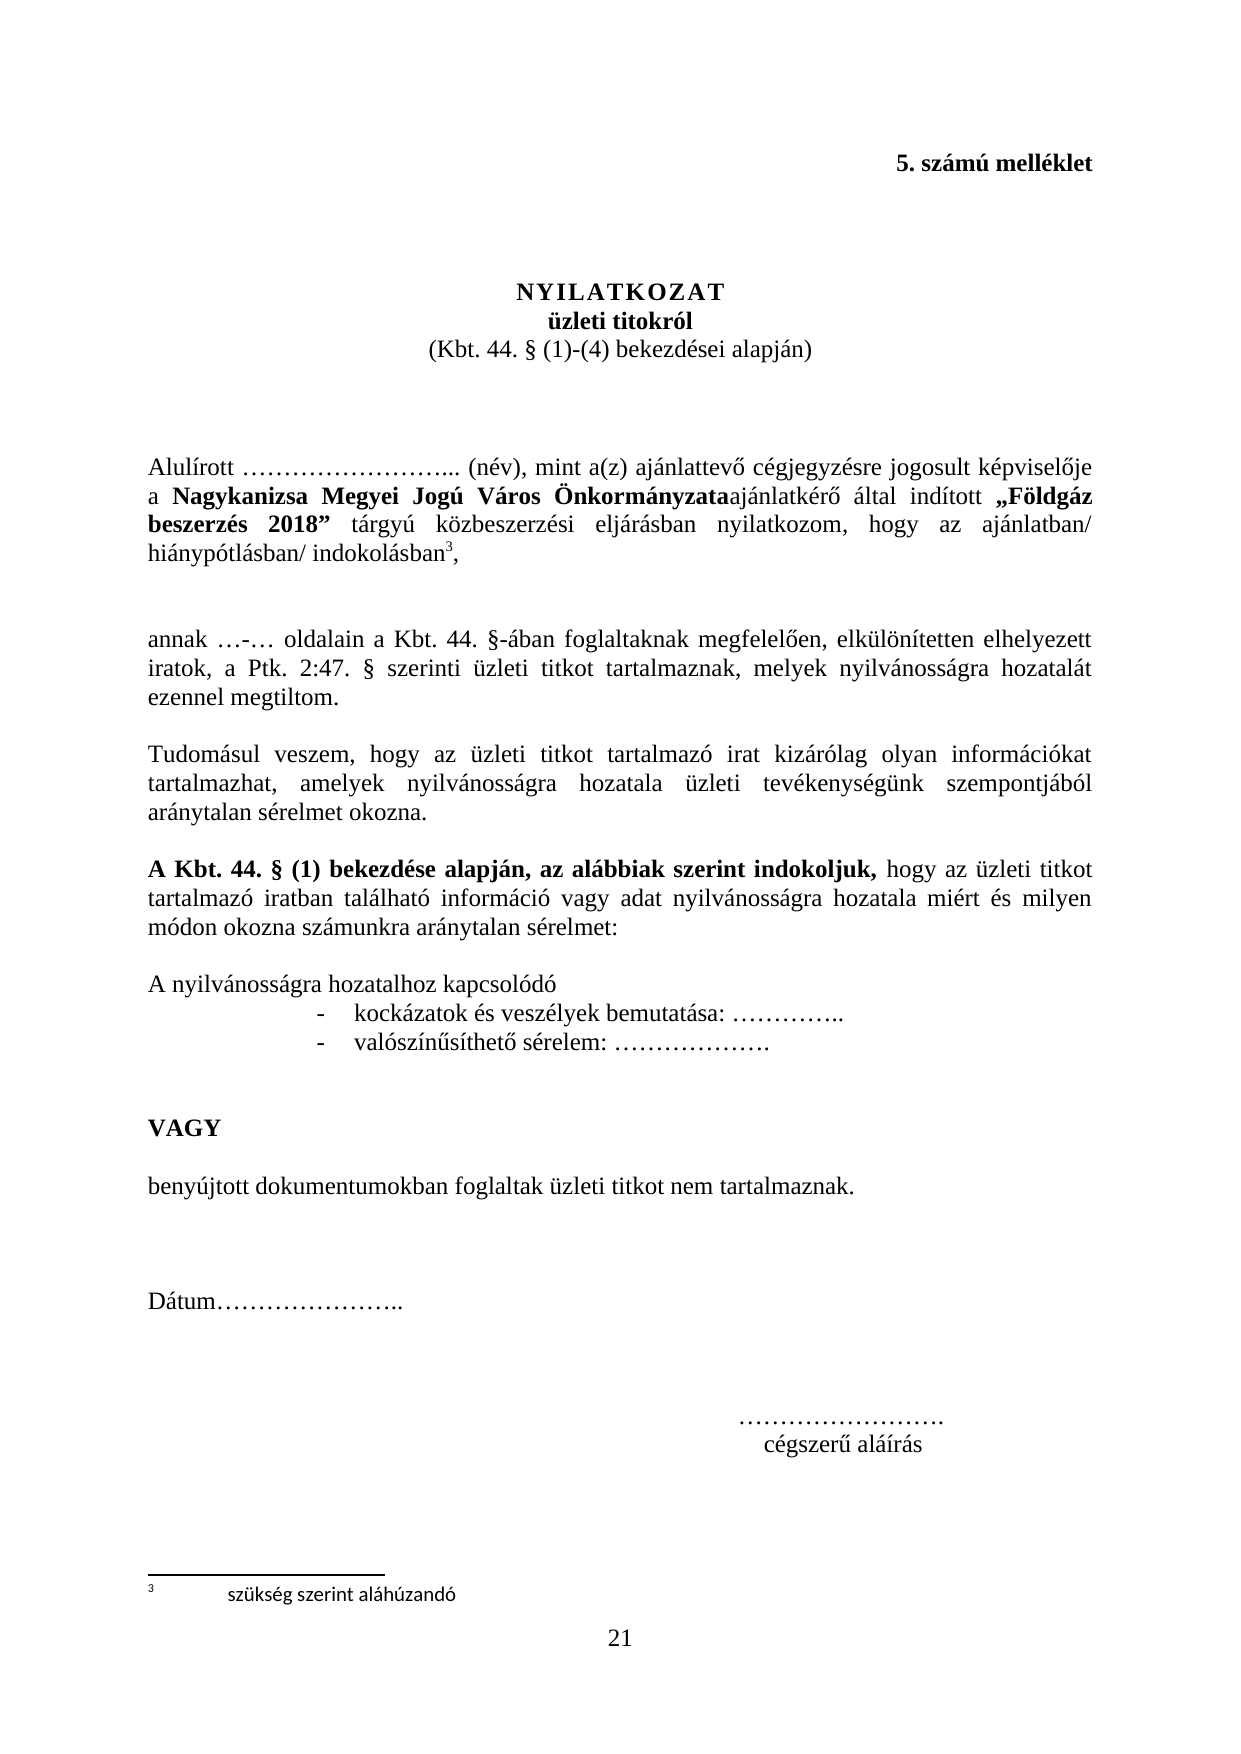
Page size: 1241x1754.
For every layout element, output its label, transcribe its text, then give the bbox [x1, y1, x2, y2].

text ……………………. [148, 1401, 1093, 1429]
text benyújtott dokumentumokban foglaltak üzleti titkot nem tartalmaznak. [148, 1171, 1093, 1199]
text cégszerű aláírás [664, 1429, 1093, 1458]
text nyilatkozat [148, 277, 1093, 306]
subtitle 5. számú melléklet [148, 148, 1093, 176]
text A Kbt. 44. § (1) bekezdése alapján, az alábbiak szerint indokoljuk, hogy az üzleti titkot tartalmazó iratban található információ vagy adat nyilvánosságra hozatala miért és milyen módon okozna számunkra aránytalan sérelmet: [148, 854, 1093, 941]
text Dátum………………….. [148, 1286, 1093, 1314]
text VAGY [148, 1113, 1093, 1142]
text Tudomásul veszem, hogy az üzleti titkot tartalmazó irat kizárólag olyan információkat tartalmazhat, amelyek nyilvánosságra hozatala üzleti tevékenységünk szempontjából aránytalan sérelmet okozna. [148, 739, 1093, 826]
text Alulírott ……………………... (név), mint a(z) ajánlattevő cégjegyzésre jogosult képviselője a Nagykanizsa Megyei Jogú Város Önkormányzataajánlatkérő által indított „Földgáz beszerzés 2018” tárgyú közbeszerzési eljárásban nyilatkozom, hogy az ajánlatban/ hiánypótlásban/ indokolásban, [148, 452, 1093, 567]
text annak …-… oldalain a Kbt. 44. §-ában foglaltaknak megfelelően, elkülönítetten elhelyezett iratok, a Ptk. 2:47. § szerinti üzleti titkot tartalmaznak, melyek nyilvánosságra hozatalát ezennel megtiltom. [148, 624, 1093, 711]
list kockázatok és veszélyek bemutatása: ………….. [316, 998, 1093, 1027]
list valószínűsíthető sérelem: ………………. [316, 1027, 1093, 1056]
text üzleti titokról [148, 306, 1093, 334]
text A nyilvánosságra hozatalhoz kapcsolódó [148, 969, 1093, 998]
text (Kbt. 44. § (1)-(4) bekezdései alapján) [148, 334, 1093, 363]
